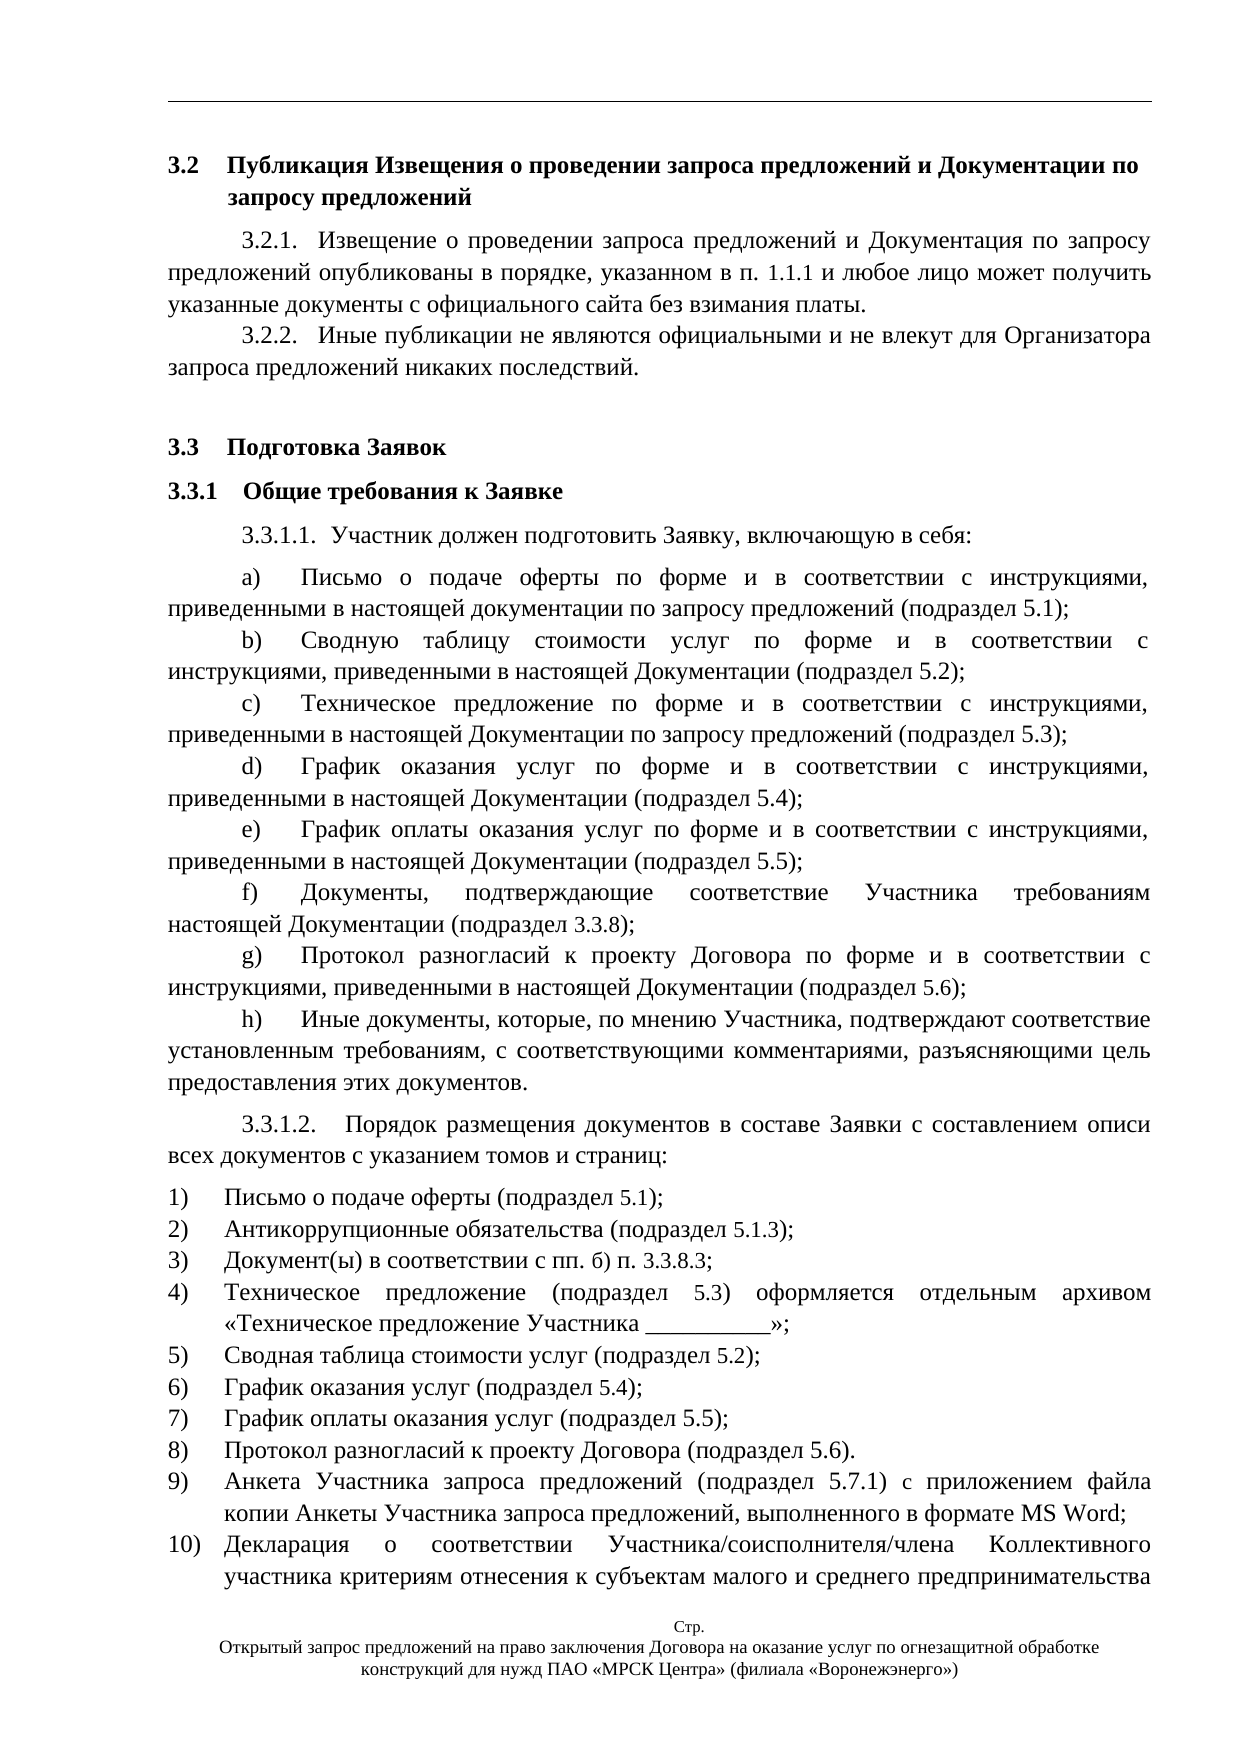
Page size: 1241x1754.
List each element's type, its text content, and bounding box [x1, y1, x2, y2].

list Письмо о подаче оферты по форме и в соответствии с инструкциями, приведенными в настоящей документации по запросу предложений (подраздел 5.1); [168, 562, 1148, 622]
list Протокол разногласий к проекту Договора по форме и в соответствии с инструкциями, приведенными в настоящей Документации (подраздел 5.6); [168, 941, 1151, 1001]
list График оказания услуг по форме и в соответствии с инструкциями, приведенными в настоящей Документации (подраздел 5.4); [168, 751, 1149, 811]
list Иные документы, которые, по мнению Участника, подтверждают соответствие установленным требованиям, с соответствующими комментариями, разъясняющими цель предоставления этих документов. [168, 1004, 1152, 1096]
list Антикоррупционные обязательства (подраздел 5.1.3); [168, 1214, 1152, 1243]
subtitle Публикация Извещения о проведении запроса предложений и Документации по запросу предложений [168, 150, 1152, 210]
list Участник должен подготовить Заявку, включающую в себя: [168, 520, 1152, 548]
list Извещение о проведении запроса предложений и Документация по запросу предложений опубликованы в порядке, указанном в п. 1.1.1 и любое лицо может получить указанные документы с официального сайта без взимания платы. [168, 226, 1152, 317]
list Порядок размещения документов в составе Заявки с составлением описи всех документов с указанием томов и страниц: [168, 1109, 1152, 1169]
list Сводная таблица стоимости услуг (подраздел 5.2); [168, 1340, 1152, 1369]
list Протокол разногласий к проекту Договора (подраздел 5.6). [168, 1435, 1152, 1463]
list Сводную таблицу стоимости услуг по форме и в соответствии с инструкциями, приведенными в настоящей Документации (подраздел 5.2); [168, 625, 1148, 685]
subtitle Общие требования к Заявке [168, 476, 1152, 504]
subtitle Подготовка Заявок [168, 432, 1152, 460]
list График оплаты оказания услуг по форме и в соответствии с инструкциями, приведенными в настоящей Документации (подраздел 5.5); [168, 814, 1149, 874]
list График оказания услуг (подраздел 5.4); [168, 1372, 1152, 1400]
list Документы, подтверждающие соответствие Участника требованиям настоящей Документации (подраздел 3.3.8); [168, 877, 1151, 938]
list Техническое предложение (подраздел 5.3) оформляется отдельным архивом «Техническое предложение Участника __________»; [168, 1277, 1152, 1337]
list Иные публикации не являются официальными и не влекут для Организатора запроса предложений никаких последствий. [168, 320, 1152, 381]
list Техническое предложение по форме и в соответствии с инструкциями, приведенными в настоящей Документации по запросу предложений (подраздел 5.3); [168, 688, 1148, 748]
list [168, 1529, 1152, 1590]
list Письмо о подаче оферты (подраздел 5.1); [168, 1182, 1152, 1211]
list Анкета Участника запроса предложений (подраздел 5.7.1) с приложением файла копии Анкеты Участника запроса предложений, выполненного в формате MS Word; [168, 1466, 1152, 1527]
list Документ(ы) в соответствии с пп. б) п. 3.3.8.3; [168, 1245, 1152, 1274]
list График оплаты оказания услуг (подраздел 5.5); [168, 1403, 1152, 1432]
